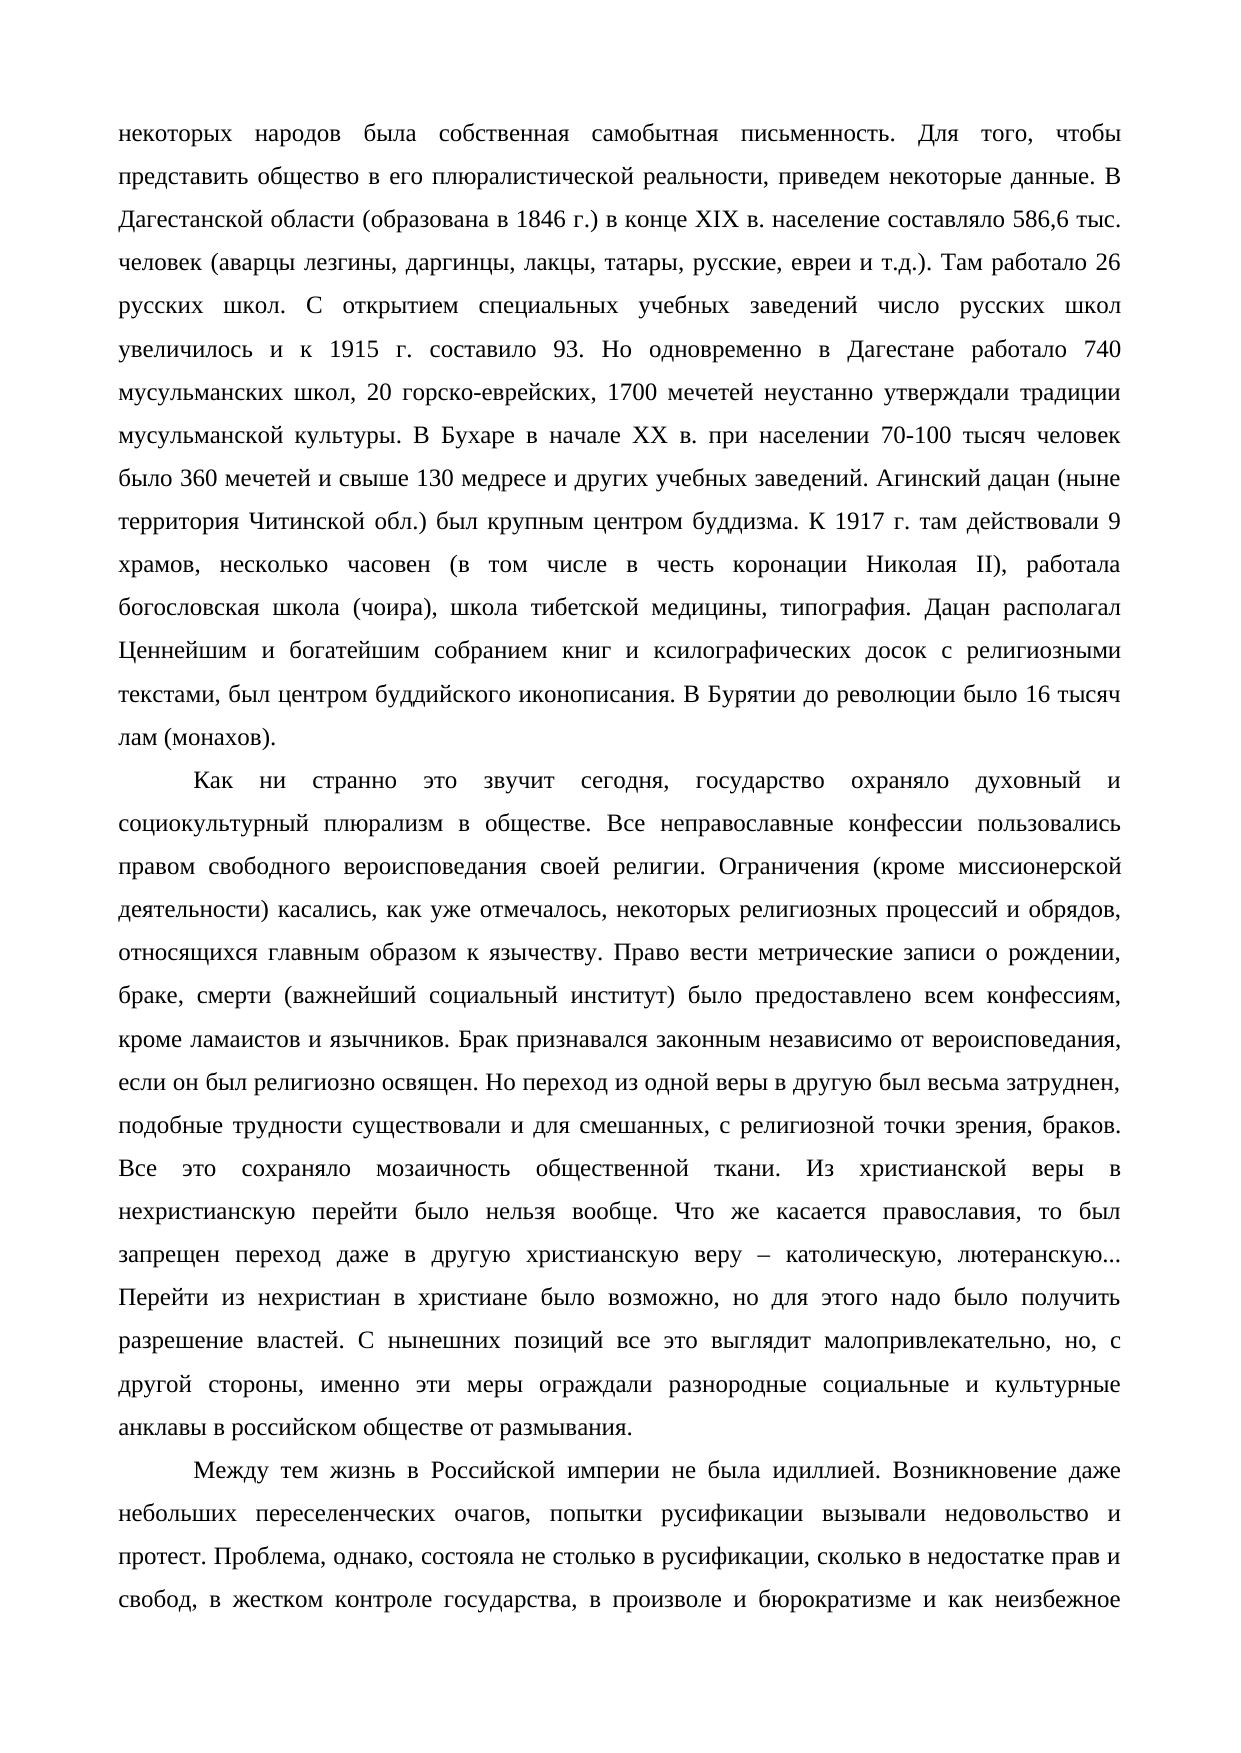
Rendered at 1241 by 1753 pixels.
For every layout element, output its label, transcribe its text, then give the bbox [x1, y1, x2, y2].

text Как ни странно это звучит сегодня, государство охраняло духовный и социокультурный плюрализм в обществе. Все неправославные конфессии пользовались правом свободного вероисповедания своей религии. Ограничения (кроме миссионерской деятельности) касались, как уже отмечалось, некоторых религиозных процессий и обрядов, относящихся главным образом к язычеству. Право вести метрические записи о рождении, браке, смерти (важнейший социальный институт) было предоставлено всем конфессиям, кроме ламаистов и язычников. Брак признавался законным независимо от вероисповедания, если он был религиозно освящен. Но переход из одной веры в другую был весьма затруднен, подобные трудности существовали и для смешанных, с религиозной точки зрения, браков. Все это сохраняло мозаичность общественной ткани. Из христианской веры в нехристианскую перейти было нельзя вообще. Что же касается православия, то был запрещен переход даже в другую христианскую веру – католическую, лютеранскую... Перейти из нехристиан в христиане было возможно, но для этого надо было получить разрешение властей. С нынешних позиций все это выглядит малопривлекательно, но, с другой стороны, именно эти меры ограждали разнородные социальные и культурные анклавы в российском обществе от размывания. [118, 765, 1122, 1441]
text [118, 1455, 1122, 1613]
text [118, 118, 1122, 751]
